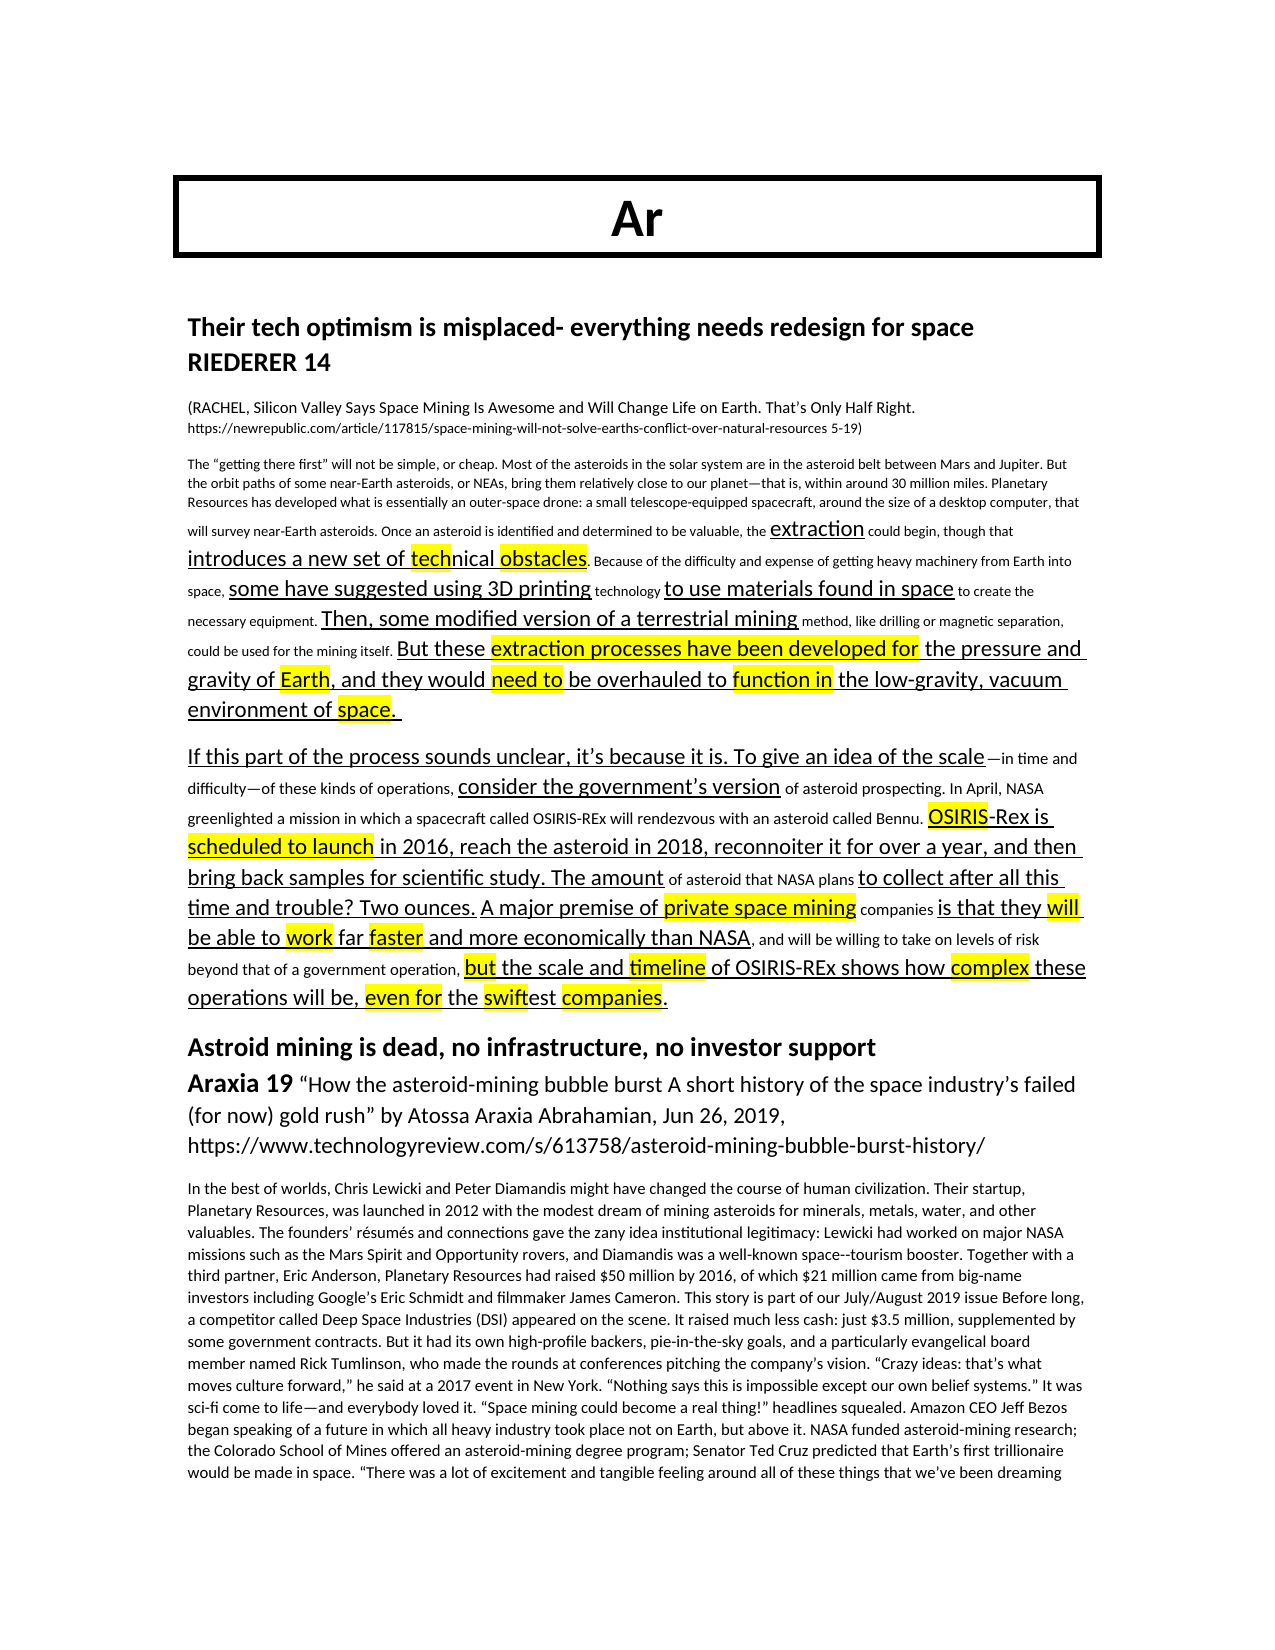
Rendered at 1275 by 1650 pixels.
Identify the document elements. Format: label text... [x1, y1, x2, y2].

text If this part of the process sounds unclear, it’s because it is. To give an idea of the scale—in time and difficulty—of these kinds of operations, consider the government’s version of asteroid prospecting. In April, NASA greenlighted a mission in which a spacecraft called OSIRIS-REx will rendezvous with an asteroid called Bennu. OSIRIS-Rex is scheduled to launch in 2016, reach the asteroid in 2018, reconnoiter it for over a year, and then bring back samples for scientific study. The amount of asteroid that NASA plans to collect after all this time and trouble? Two ounces. A major premise of private space mining companies is that they will be able to work far faster and more economically than NASA, and will be willing to take on levels of risk beyond that of a government operation, but the scale and timeline of OSIRIS-REx shows how complex these operations will be, even for the swiftest companies. [187, 742, 1087, 1011]
subtitle Ar [179, 181, 1096, 252]
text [187, 1178, 1087, 1483]
subtitle Their tech optimism is misplaced- everything needs redesign for space [187, 310, 1087, 343]
text The “getting there first” will not be simple, or cheap. Most of the asteroids in the solar system are in the asteroid belt between Mars and Jupiter. But the orbit paths of some near-Earth asteroids, or NEAs, bring them relatively close to our planet—that is, within around 30 million miles. Planetary Resources has developed what is essentially an outer-space drone: a small telescope-equipped spacecraft, around the size of a desktop computer, that will survey near-Earth asteroids. Once an asteroid is identified and determined to be valuable, the extraction could begin, though that introduces a new set of technical obstacles. Because of the difficulty and expense of getting heavy machinery from Earth into space, some have suggested using 3D printing technology to use materials found in space to create the necessary equipment. Then, some modified version of a terrestrial mining method, like drilling or magnetic separation, could be used for the mining itself. But these extraction processes have been developed for the pressure and gravity of Earth, and they would need to be overhauled to function in the low-gravity, vacuum environment of space. [187, 455, 1087, 723]
text RIEDERER 14 [187, 346, 1087, 378]
subtitle Astroid mining is dead, no infrastructure, no investor support [187, 1030, 1087, 1063]
text Araxia 19 “How the asteroid-mining bubble burst A short history of the space industry’s failed (for now) gold rush” by Atossa Araxia Abrahamian, Jun 26, 2019, https://www.technologyreview.com/s/613758/asteroid-mining-bubble-burst-history/ [187, 1066, 1087, 1159]
text (RACHEL, Silicon Valley Says Space Mining Is Awesome and Will Change Life on Earth. That’s Only Half Right. https://newrepublic.com/article/117815/space-mining-will-not-solve-earths-conflict-over-natural-resources 5-19) [187, 398, 1087, 437]
